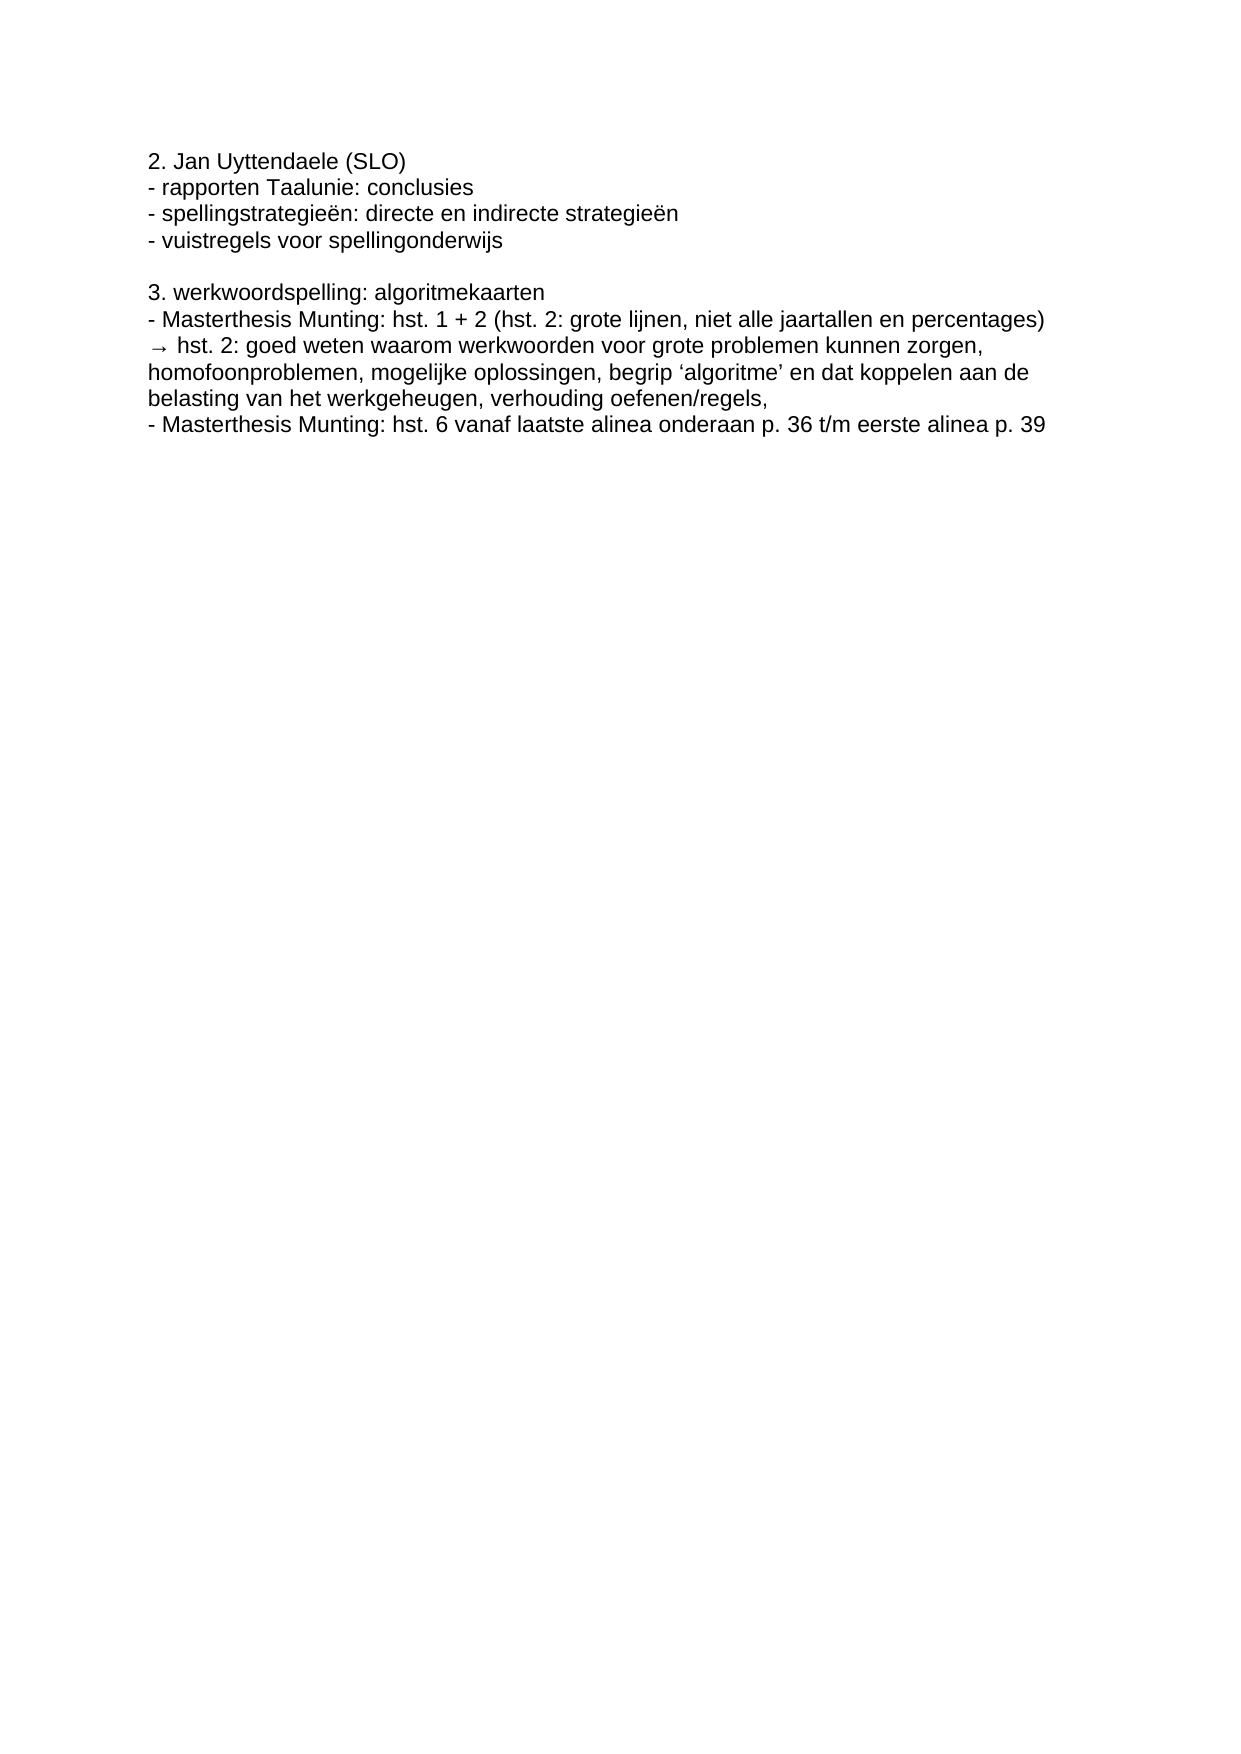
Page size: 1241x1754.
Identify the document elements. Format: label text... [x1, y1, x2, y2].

text - spellingstrategieën: directe en indirecte strategieën [148, 200, 1093, 227]
text 2. Jan Uyttendaele (SLO) [148, 148, 1093, 174]
text 3. werkwoordspelling: algoritmekaarten [148, 279, 1093, 306]
text - Masterthesis Munting: hst. 1 + 2 (hst. 2: grote lijnen, niet alle jaartallen en percentages) [148, 306, 1093, 332]
text - Masterthesis Munting: hst. 6 vanaf laatste alinea onderaan p. 36 t/m eerste alinea p. 39 [148, 411, 1093, 437]
text - vuistregels voor spellingonderwijs [148, 227, 1093, 253]
text - rapporten Taalunie: conclusies [148, 174, 1093, 200]
text → hst. 2: goed weten waarom werkwoorden voor grote problemen kunnen zorgen, homofoonproblemen, mogelijke oplossingen, begrip ‘algoritme’ en dat koppelen aan de belasting van het werkgeheugen, verhouding oefenen/regels, [148, 332, 1093, 411]
